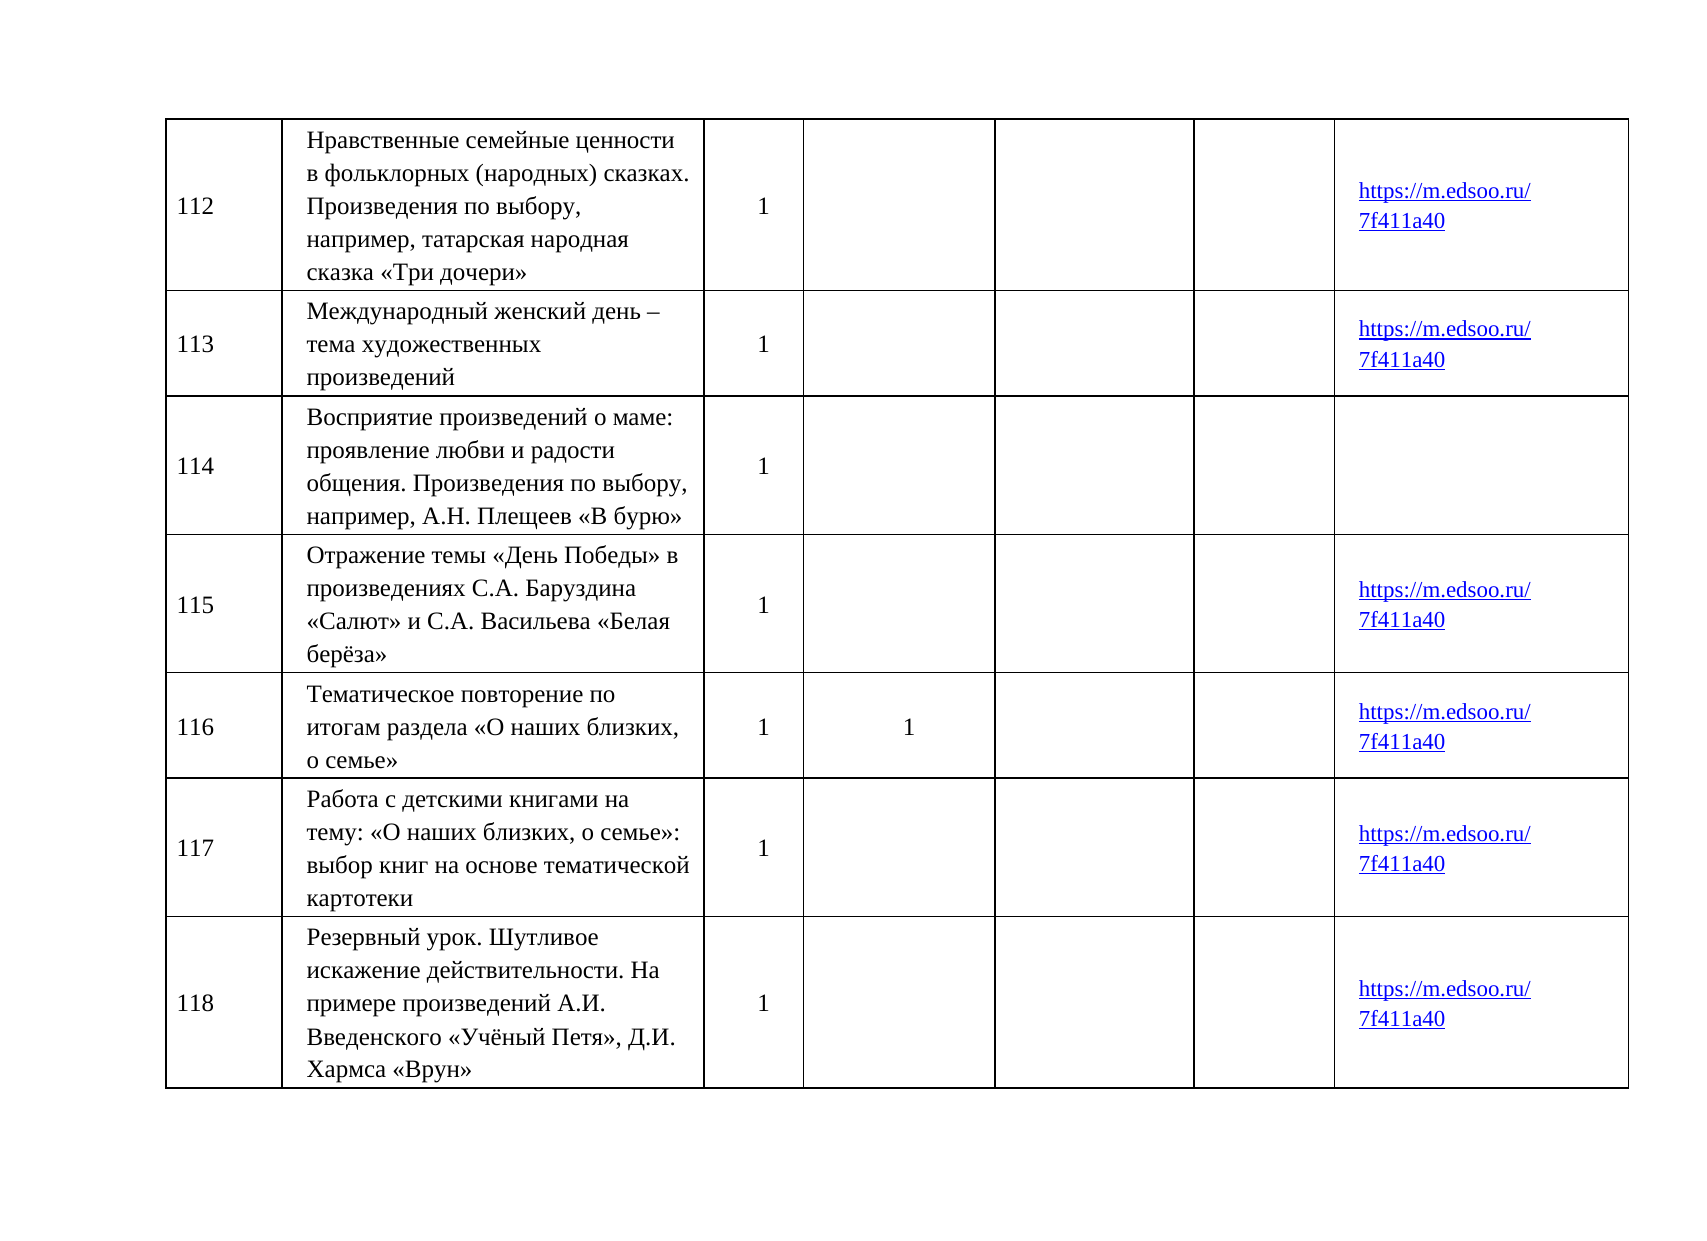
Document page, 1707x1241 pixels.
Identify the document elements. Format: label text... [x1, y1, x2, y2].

table_cell [1195, 779, 1334, 916]
table_cell [996, 291, 1193, 395]
table_cell 115 [167, 535, 281, 672]
table_cell [804, 535, 994, 672]
table_cell [996, 535, 1193, 672]
table_cell [1195, 120, 1334, 289]
table_cell Отражение темы «День Победы» в произведениях С.А. Баруздина «Салют» и С.А. Васильева «Белая берёза» [283, 535, 703, 672]
table_cell [1195, 397, 1334, 533]
table_cell Нравственные семейные ценности в фольклорных (народных) сказках. Произведения по выбору, например, татарская народная сказка «Три дочери» [283, 120, 703, 289]
table_cell [996, 779, 1193, 916]
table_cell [1335, 120, 1628, 289]
table_cell 1 [705, 779, 803, 916]
table_cell https://m.edsoo.ru/7f411a40 [1335, 779, 1628, 916]
table_cell [996, 673, 1193, 777]
table_cell 114 [167, 397, 281, 533]
table_cell Тематическое повторение по итогам раздела «О наших близких, о семье» [283, 673, 703, 777]
table_cell [1195, 917, 1334, 1087]
table_cell 117 [167, 779, 281, 916]
table_cell Международный женский день – тема художественных произведений [283, 291, 703, 395]
table_cell 1 [705, 917, 803, 1087]
table_cell 113 [167, 291, 281, 395]
table_cell [804, 779, 994, 916]
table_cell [1335, 917, 1628, 1087]
table_cell [1195, 673, 1334, 777]
table_cell 1 [705, 673, 803, 777]
table_cell Резервный урок. Шутливое искажение действительности. На примере произведений А.И. Введенского «Учёный Петя», Д.И. Хармса «Врун» [283, 917, 703, 1087]
table_cell https://m.edsoo.ru/7f411a40 [1335, 673, 1628, 777]
table_cell 1 [705, 535, 803, 672]
table_cell 118 [167, 917, 281, 1087]
table_cell Работа с детскими книгами на тему: «О наших близких, о семье»: выбор книг на основе тематической картотеки [283, 779, 703, 916]
table_cell 1 [705, 120, 803, 289]
table_cell [804, 397, 994, 533]
table_cell Восприятие произведений о маме: проявление любви и радости общения. Произведения по выбору, например, А.Н. Плещеев «В бурю» [283, 397, 703, 533]
table_cell 1 [804, 673, 994, 777]
table_cell [996, 917, 1193, 1087]
table_cell https://m.edsoo.ru/7f411a40 [1335, 535, 1628, 672]
table_cell [1195, 291, 1334, 395]
table_cell [996, 397, 1193, 533]
table_cell [804, 917, 994, 1087]
table_cell [1335, 397, 1628, 533]
table_cell [804, 120, 994, 289]
table_cell [996, 120, 1193, 289]
table_cell 1 [705, 397, 803, 533]
table_cell https://m.edsoo.ru/7f411a40 [1335, 291, 1628, 395]
table_cell 116 [167, 673, 281, 777]
table_cell [804, 291, 994, 395]
table_cell 112 [167, 120, 281, 289]
table_cell [1195, 535, 1334, 672]
table_cell 1 [705, 291, 803, 395]
